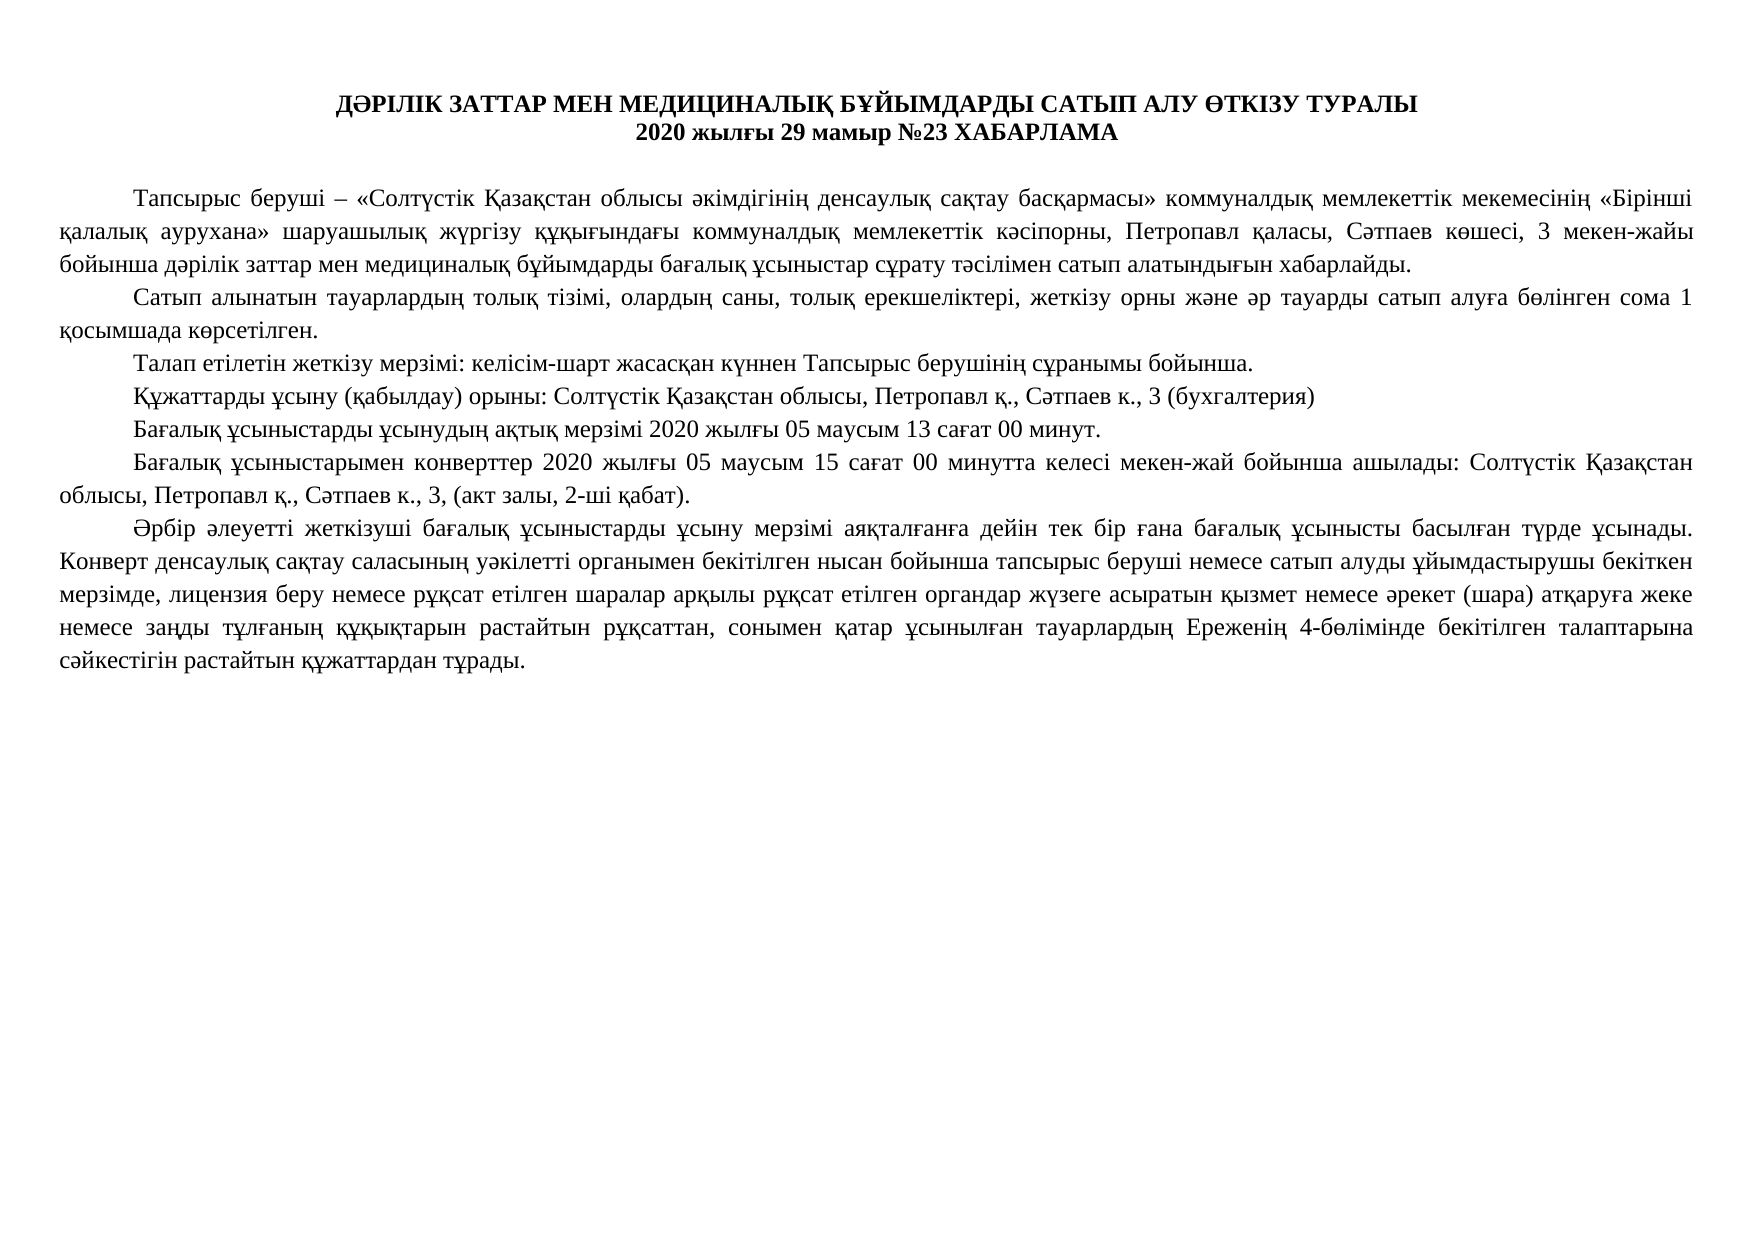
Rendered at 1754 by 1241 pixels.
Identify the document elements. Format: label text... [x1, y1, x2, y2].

text Сатып алынатын тауарлардың толық тізімі, олардың саны, толық ерекшеліктері, жеткізу орны және әр тауарды сатып алуға бөлінген сома 1 қосымшада көрсетілген. [59, 282, 1695, 344]
text Әрбір әлеуетті жеткізуші бағалық ұсыныстарды ұсыну мерзімі аяқталғанға дейін тек бір ғана бағалық ұсынысты басылған түрде ұсынады. Конверт денсаулық сақтау саласының уәкілетті органымен бекітілген нысан бойынша тапсырыс беруші немесе сатып алуды ұйымдастырушы бекіткен мерзімде, лицензия беру немесе рұқсат етілген шаралар арқылы рұқсат етілген органдар жүзеге асыратын қызмет немесе әрекет (шара) атқаруға жеке немесе заңды тұлғаның құқықтарын растайтын рұқсаттан, сонымен қатар ұсынылған тауарлардың Ереженің 4-бөлімінде бекітілген талаптарына сәйкестігін растайтын құжаттардан тұрады. [59, 513, 1695, 674]
text ДӘРІЛІК ЗАТТАР МЕН МЕДИЦИНАЛЫҚ БҰЙЫМДАРДЫ САТЫП АЛУ ӨТКІЗУ ТУРАЛЫ [59, 89, 1695, 117]
text Тапсырыс беруші – «Солтүстік Қазақстан облысы әкімдігінің денсаулық сақтау басқармасы» коммуналдық мемлекеттік мекемесінің «Бірінші қалалық аурухана» шаруашылық жүргізу құқығындағы коммуналдық мемлекеттік кәсіпорны, Петропавл қаласы, Сәтпаев көшесі, 3 мекен-жайы бойынша дәрілік заттар мен медициналық бұйымдарды бағалық ұсыныстар сұрату тәсілімен сатып алатындығын хабарлайды. [59, 183, 1695, 278]
text Құжаттарды ұсыну (қабылдау) орыны: Солтүстік Қазақстан облысы, Петропавл қ., Сәтпаев к., 3 (бухгалтерия) [59, 381, 1695, 410]
text Талап етілетін жеткізу мерзімі: келісім-шарт жасасқан күннен Тапсырыс берушінің сұранымы бойынша. [59, 348, 1695, 377]
text Бағалық ұсыныстарымен конверттер 2020 жылғы 05 маусым 15 сағат 00 минутта келесі мекен-жай бойынша ашылады: Солтүстік Қазақстан облысы, Петропавл қ., Сәтпаев к., 3, (акт залы, 2-ші қабат). [59, 447, 1695, 509]
text Бағалық ұсыныстарды ұсынудың ақтық мерзімі 2020 жылғы 05 маусым 13 сағат 00 минут. [59, 414, 1695, 443]
text 2020 жылғы 29 мамыр №23 ХАБАРЛАМА [59, 117, 1695, 146]
